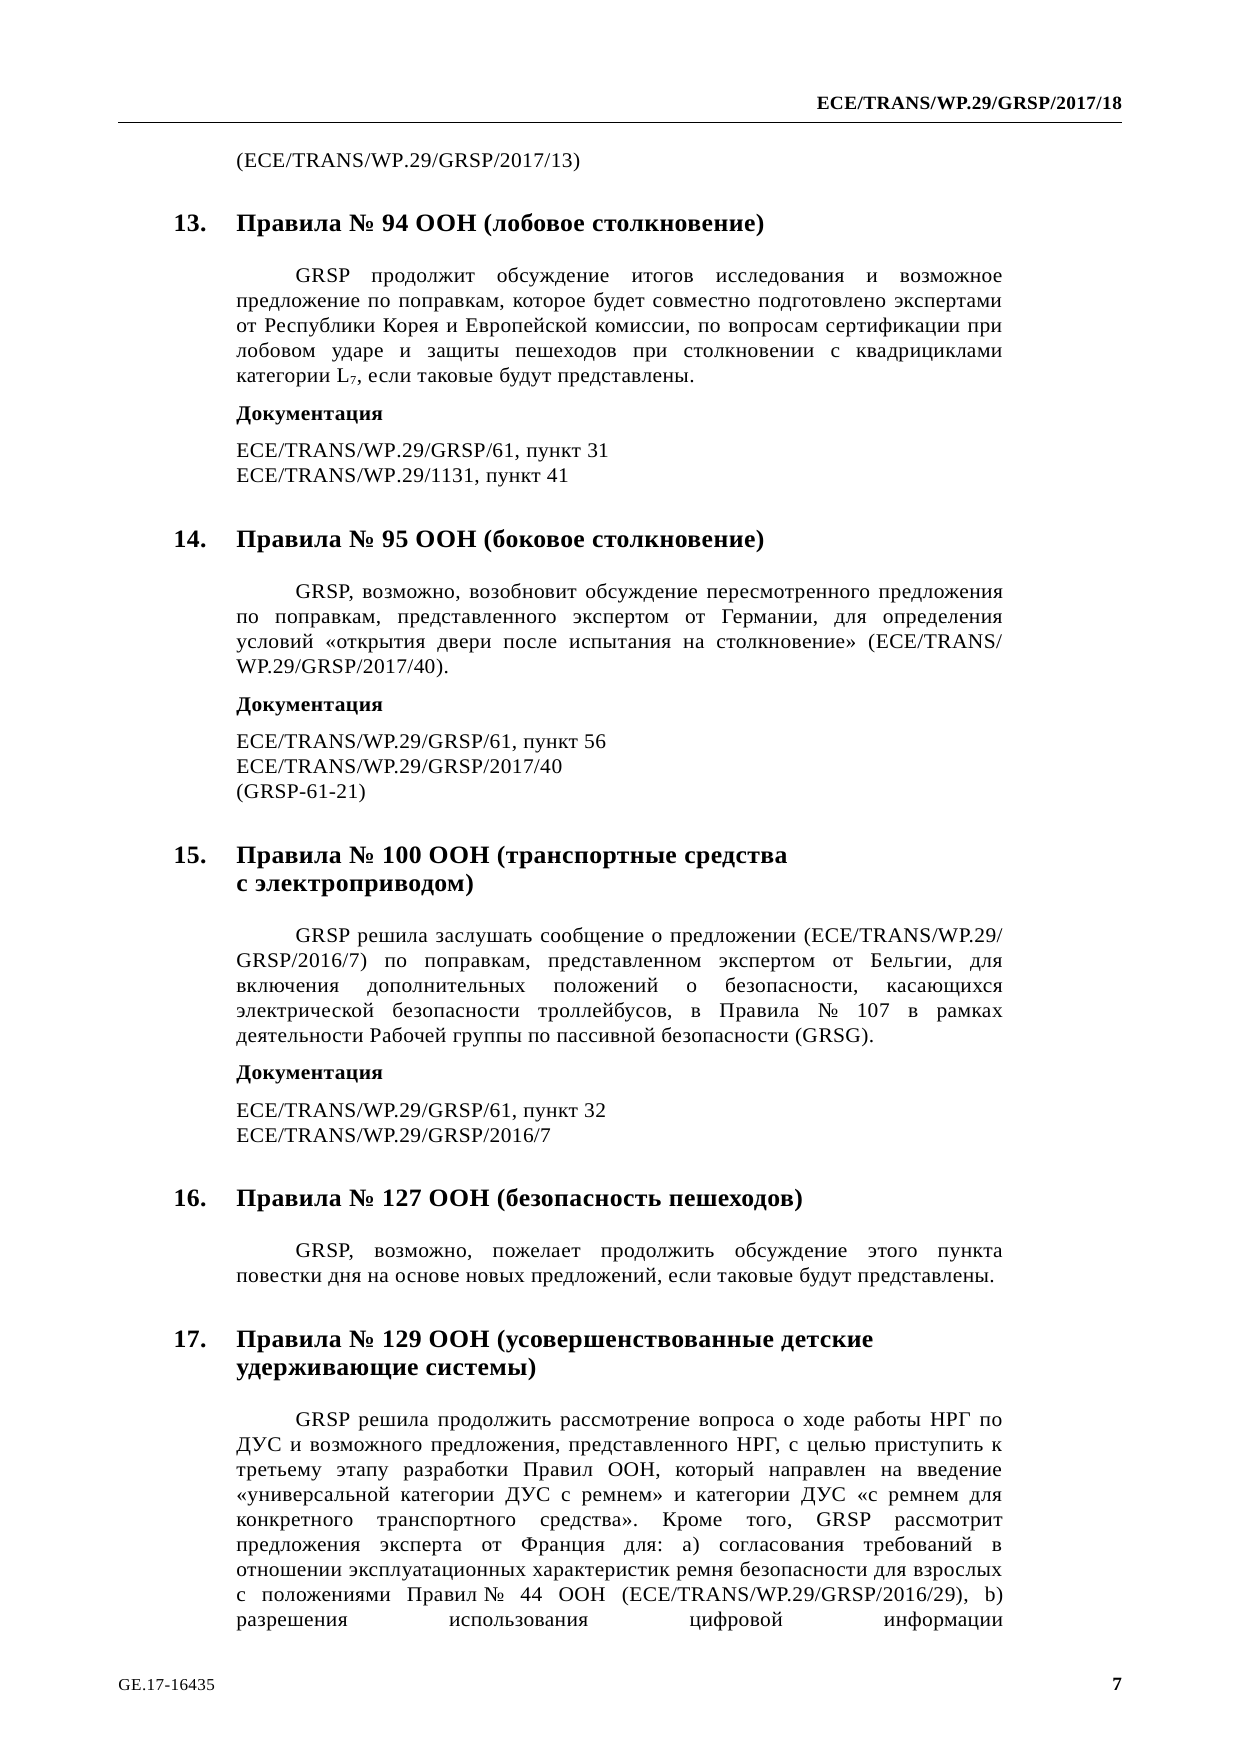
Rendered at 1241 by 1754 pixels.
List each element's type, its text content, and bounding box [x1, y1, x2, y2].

text ECE/TRANS/WP.29/GRSP/61, пункт 56 [236, 728, 1004, 753]
text GRSP решила заслушать сообщение о предложении (ECE/TRANS/WP.29/ GRSP/2016/7) по поправкам, представленном экспертом от Бельгии, для включения дополнительных положений о безопасности, касающихся электрической безопасности троллейбусов, в Правила № 107 в рамках деятельности Рабочей группы по пассивной безопасности (GRSG). [236, 922, 1004, 1047]
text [236, 1406, 1004, 1631]
text ECE/TRANS/WP.29/GRSP/2016/7 [236, 1122, 1004, 1147]
text GRSP продолжит обсуждение итогов исследования и возможное предложение по поправкам, которое будет совместно подготовлено экспертами от Республики Корея и Европейской комиссии, по вопросам сертификации при лобовом ударе и защиты пешеходов при столкновении с квадрициклами категории L7, если таковые будут представлены. [236, 262, 1004, 387]
text 14. Правила № 95 ООН (боковое столкновение) [118, 525, 1004, 553]
text Документация [236, 400, 1004, 425]
text ECE/TRANS/WP.29/GRSP/2017/40 [236, 753, 1004, 778]
text ECE/TRANS/WP.29/GRSP/61, пункт 31 [236, 437, 1004, 462]
text GRSP, возможно, возобновит обсуждение пересмотренного предложения по поправкам, представленного экспертом от Германии, для определения условий «открытия двери после испытания на столкновение» (ECE/TRANS/ WP.29/GRSP/2017/40). [236, 578, 1004, 678]
text 17. Правила № 129 ООН (усовершенствованные детские удерживающие системы) [118, 1325, 1004, 1381]
text 13. Правила № 94 ООН (лобовое столкновение) [118, 209, 1004, 237]
text Документация [236, 1059, 1004, 1084]
text Документация [236, 691, 1004, 716]
text ECE/TRANS/WP.29/GRSP/61, пункт 32 [236, 1097, 1004, 1122]
text GRSP, возможно, пожелает продолжить обсуждение этого пункта повестки дня на основе новых предложений, если таковые будут представлены. [236, 1237, 1004, 1287]
text (ECE/TRANS/WP.29/GRSP/2017/13) [236, 148, 1004, 172]
text 15. Правила № 100 ООН (транспортные средства с электроприводом) [118, 841, 1004, 897]
text (GRSP-61-21) [236, 778, 1004, 803]
text 16. Правила № 127 ООН (безопасность пешеходов) [118, 1184, 1004, 1212]
text ECE/TRANS/WP.29/1131, пункт 41 [236, 462, 1004, 487]
